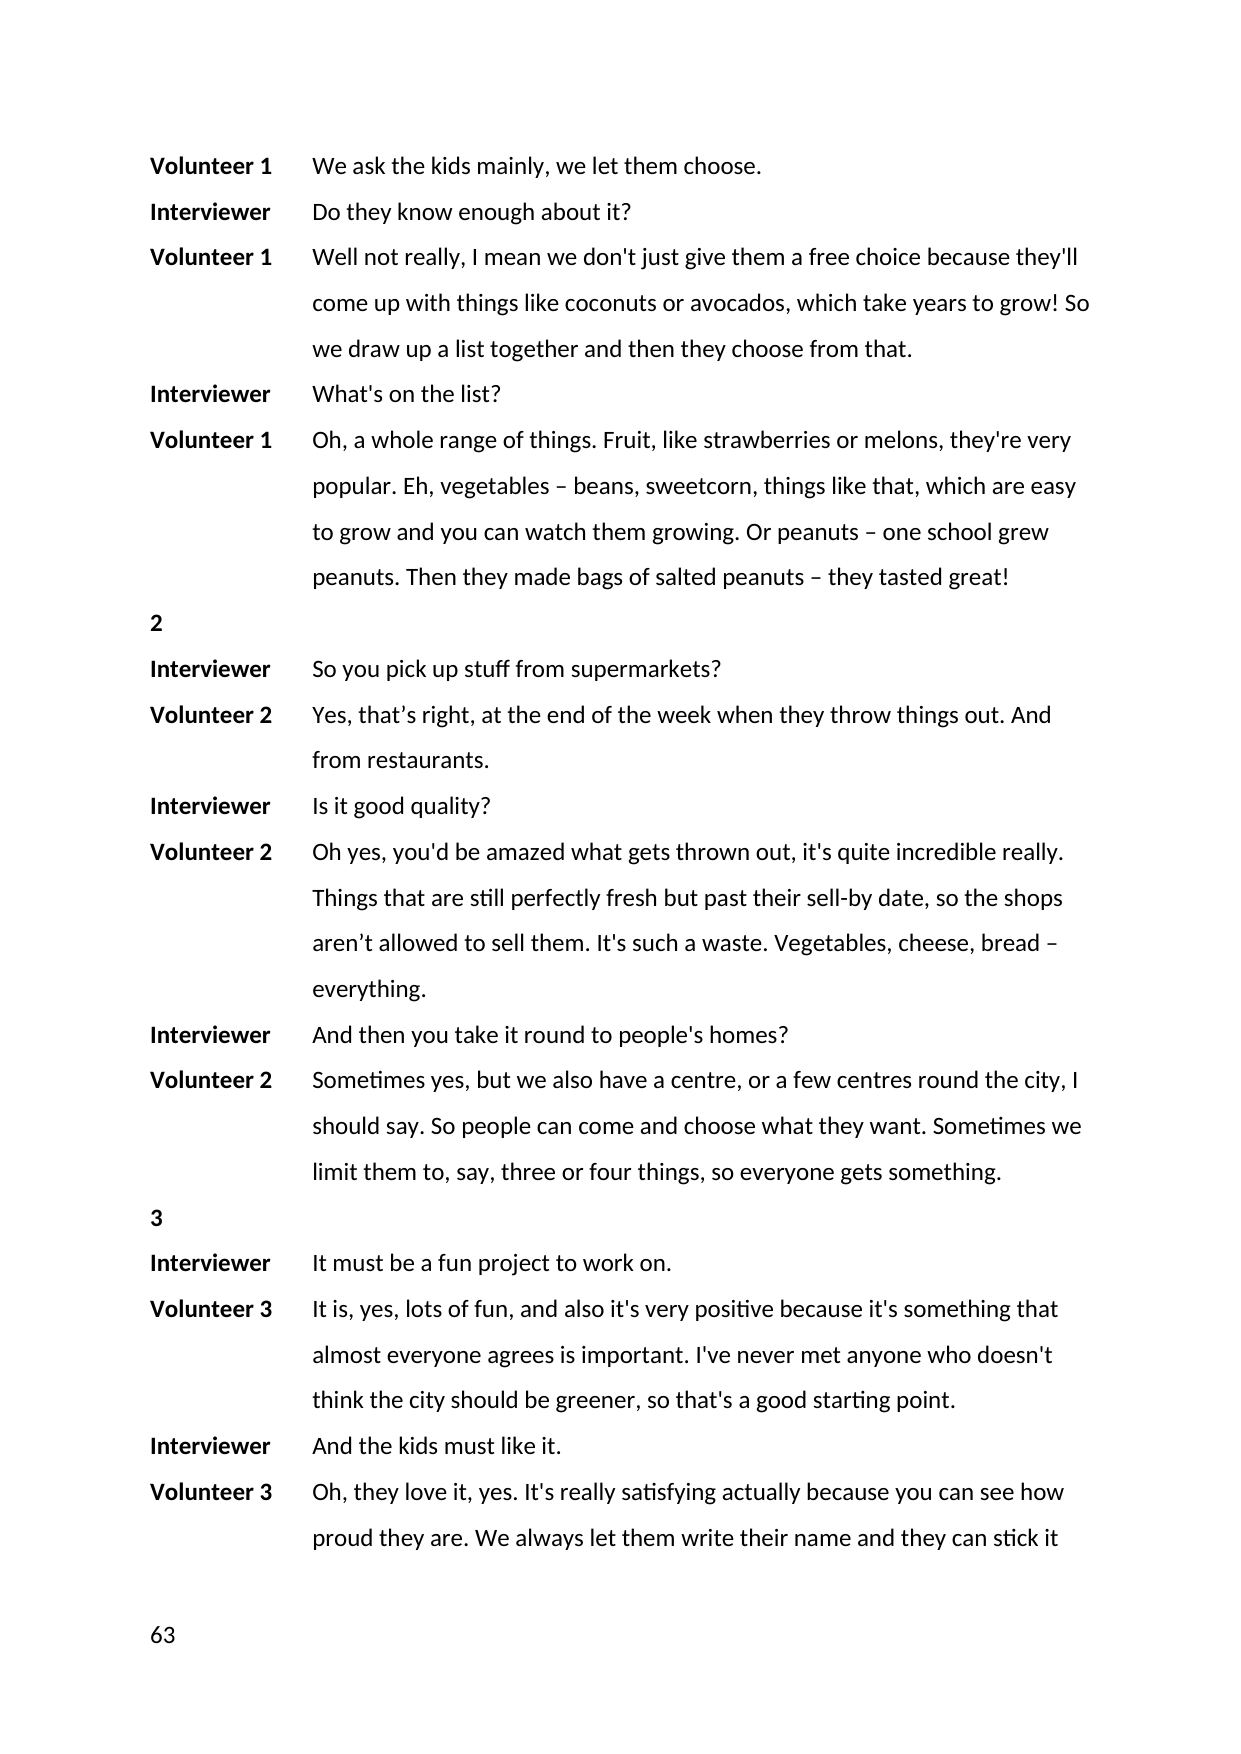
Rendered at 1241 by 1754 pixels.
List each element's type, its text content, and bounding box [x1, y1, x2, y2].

text Interviewer And then you take it round to people's homes? [150, 1019, 1090, 1049]
text Volunteer 1 Well not really, I mean we don't just give them a free choice because they'll come up with things like coconuts or avocados, which take years to grow! So we draw up a list together and then they choose from that. [150, 241, 1090, 363]
text Interviewer Is it good quality? [150, 790, 1090, 821]
text Volunteer 3 It is, yes, lots of fun, and also it's very positive because it's something that almost everyone agrees is important. I've never met anyone who doesn't think the city should be greener, so that's a good starting point. [150, 1293, 1090, 1415]
text Volunteer 2 Oh yes, you'd be amazed what gets thrown out, it's quite incredible really. Things that are still perfectly fresh but past their sell-by date, so the shops aren’t allowed to sell them. It's such a waste. Vegetables, cheese, bread – everything. [150, 836, 1090, 1004]
text Volunteer 2 Yes, that’s right, at the end of the week when they throw things out. And from restaurants. [150, 699, 1090, 775]
text Interviewer And the kids must like it. [150, 1430, 1090, 1461]
text Interviewer Do they know enough about it? [150, 196, 1090, 226]
text Interviewer It must be a fun project to work on. [150, 1247, 1090, 1278]
text Volunteer 2 Sometimes yes, but we also have a centre, or a few centres round the city, I should say. So people can come and choose what they want. Sometimes we limit them to, say, three or four things, so everyone gets something. [150, 1064, 1090, 1187]
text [150, 1476, 1090, 1552]
text Interviewer What's on the list? [150, 379, 1090, 409]
text Volunteer 1 Oh, a whole range of things. Fruit, like strawberries or melons, they're very popular. Eh, vegetables – beans, sweetcorn, things like that, which are easy to grow and you can watch them growing. Or peanuts – one school grew peanuts. Then they made bags of salted peanuts – they tasted great! [150, 424, 1090, 592]
text 3 [150, 1202, 1090, 1232]
text Interviewer So you pick up stuff from supermarkets? [150, 653, 1090, 683]
text 2 [150, 607, 1090, 638]
text Volunteer 1 We ask the kids mainly, we let them choose. [150, 150, 1090, 181]
